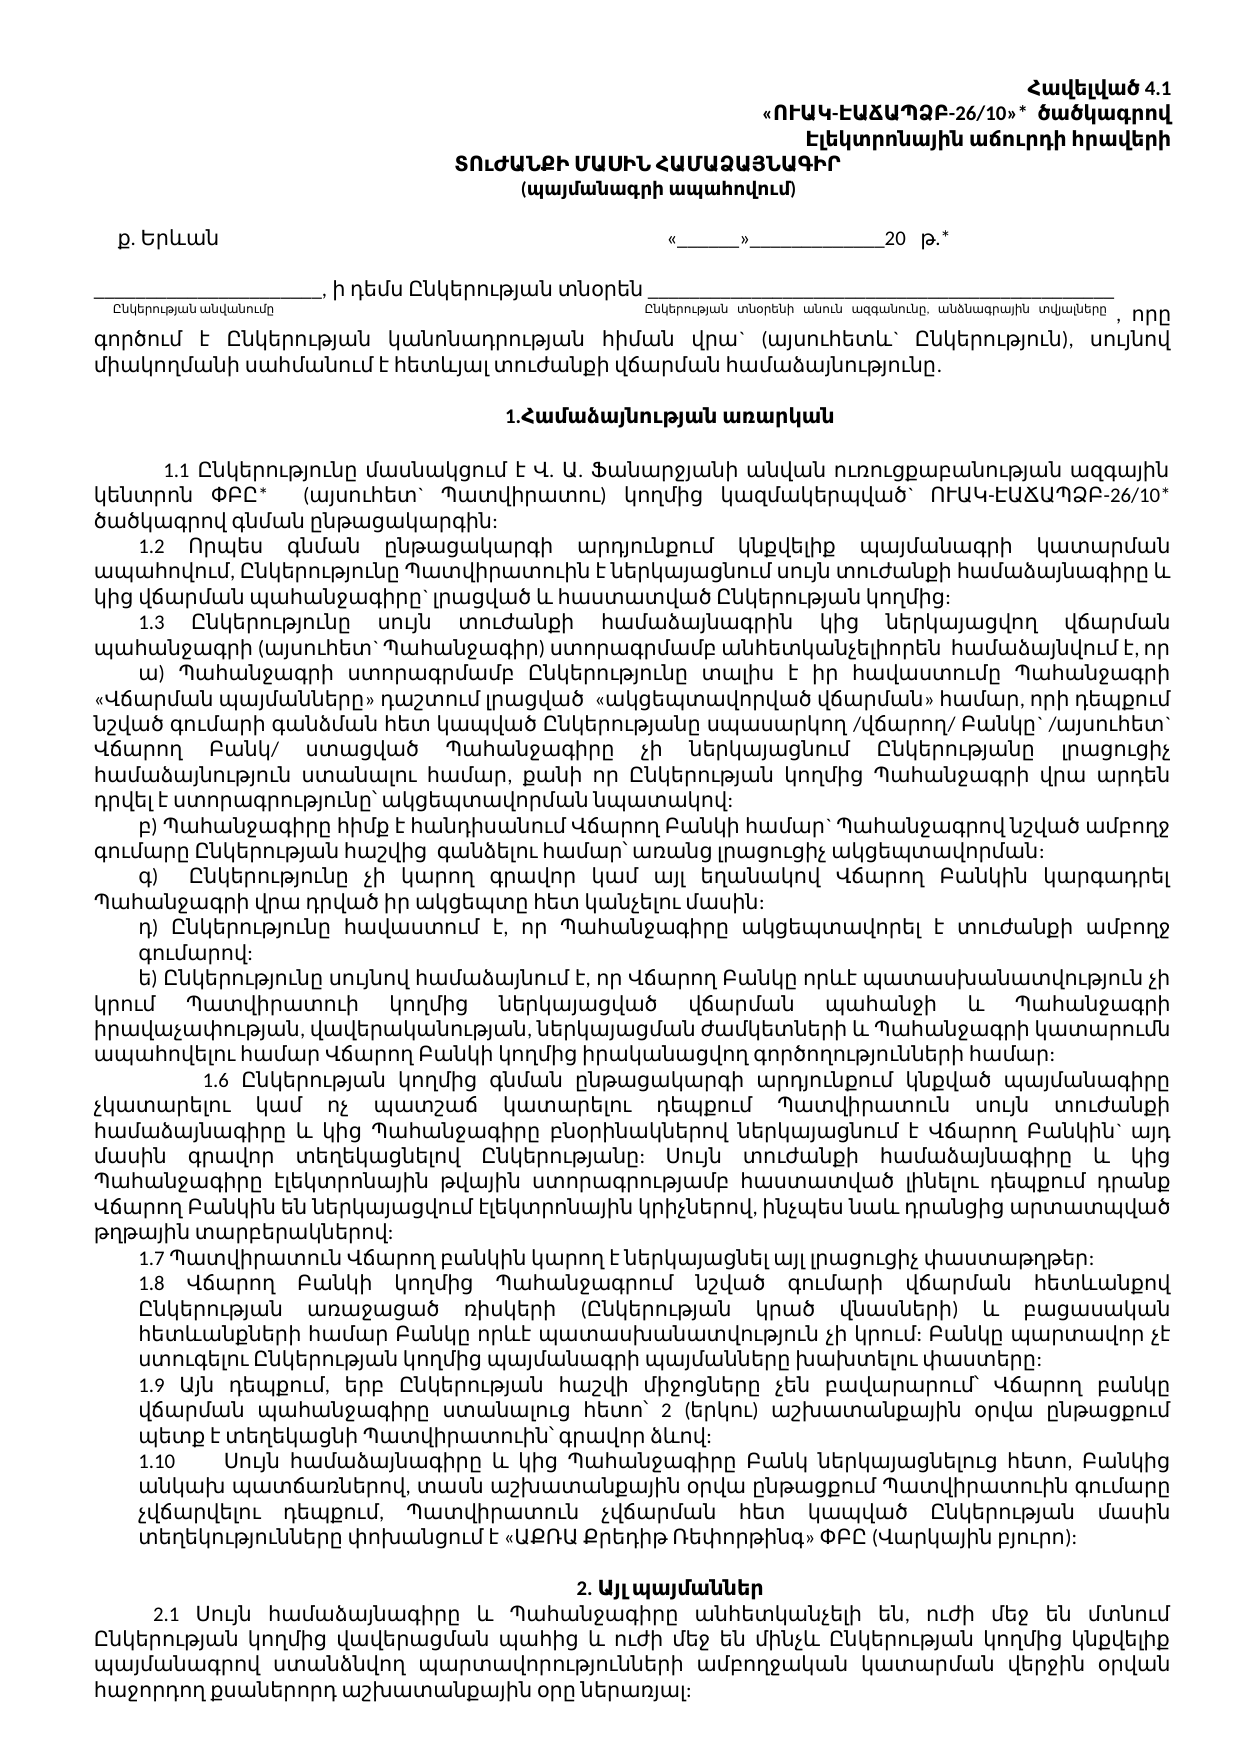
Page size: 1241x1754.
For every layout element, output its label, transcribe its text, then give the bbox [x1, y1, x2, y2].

text 1.2 Որպես գնման ընթացակարգի արդյունքում կնքվելիք պայմանագրի կատարման ապահովում, Ընկերությունը Պատվիրատուին է ներկայացնում սույն տուժանքի համաձայնագիրը և կից վճարման պահանջագիրը` լրացված և հաստատված Ընկերության կողմից: [94, 533, 1171, 609]
text բ) Պահանջագիրը հիմք է հանդիսանում Վճարող Բանկի համար` Պահանջագրով նշված ամբողջ գումարը Ընկերության հաշվից գանձելու համար՝ առանց լրացուցիչ ակցեպտավորման: [94, 813, 1171, 864]
text դ) Ընկերությունը հավաստում է, որ Պահանջագիրը ակցեպտավորել է տուժանքի ամբողջ գումարով: [138, 914, 1171, 965]
text 1.7 Պատվիրատուն Վճարող բանկին կարող է ներկայացնել այլ լրացուցիչ փաստաթղթեր: [138, 1245, 1171, 1270]
text (պայմանագրի ապահովում) [94, 177, 1171, 199]
text 1.3 Ընկերությունը սույն տուժանքի համաձայնագրին կից ներկայացվող վճարման պահանջագրի (այսուհետ` Պահանջագիր) ստորագրմամբ անհետկանչելիորեն համաձայնվում է, որ [94, 609, 1171, 660]
text Հավելված 4.1 [94, 75, 1171, 100]
text 1.10 Սույն համաձայնագիրը և կից Պահանջագիրը Բանկ ներկայացնելուց հետո, Բանկից անկախ պատճառներով, տասն աշխատանքային օրվա ընթացքում Պատվիրատուին գումարը չվճարվելու դեպքում, Պատվիրատուն չվճարման հետ կապված Ընկերության մասին տեղեկությունները փոխանցում է «ԱՔՌԱ Քրեդիթ Ռեփորթինգ» ՓԲԸ (Վարկային բյուրո): [138, 1448, 1171, 1550]
text 2.1 Սույն համաձայնագիրը և Պահանջագիրը անհետկանչելի են, ուժի մեջ են մտնում Ընկերության կողմից վավերացման պահից և ուժի մեջ են մինչև Ընկերության կողմից կնքվելիք պայմանագրով ստանձնվող պարտավորությունների ամբողջական կատարման վերջին օրվան հաջորդող քսաներորդ աշխատանքային օրը ներառյալ: [94, 1601, 1171, 1702]
text ______________________, ի դեմս Ընկերության տնօրեն _____________________________________________ [94, 276, 1171, 301]
text գ) Ընկերությունը չի կարող գրավոր կամ այլ եղանակով Վճարող Բանկին կարգադրել Պահանջագրի վրա դրված իր ակցեպտը հետ կանչելու մասին: [94, 864, 1171, 914]
text «ՈՒԱԿ-ԷԱՃԱՊՁԲ-26/10»* ծածկագրով [94, 100, 1171, 126]
text 1.1 Ընկերությունը մասնակցում է Վ. Ա. Ֆանարջյանի անվան ուռուցքաբանության ազգային կենտրոն ՓԲԸ* (այսուհետ` Պատվիրատու) կողմից կազմակերպված` ՈՒԱԿ-ԷԱՃԱՊՁԲ-26/10* ծածկագրով գնման ընթացակարգին: [94, 457, 1171, 533]
text 1.9 Այն դեպքում, երբ Ընկերության հաշվի միջոցները չեն բավարարում՝ Վճարող բանկը վճարման պահանջագիրը ստանալուց հետո՝ 2 (երկու) աշխատանքային օրվա ընթացքում պետք է տեղեկացնի Պատվիրատուին՝ գրավոր ձևով: [138, 1372, 1171, 1448]
text 2. Այլ պայմաններ [169, 1575, 1171, 1601]
text ՏՈւԺԱՆՔԻ ՄԱՍԻՆ ՀԱՄԱՁԱՅՆԱԳԻՐ [94, 151, 1171, 177]
text 1.8 Վճարող Բանկի կողմից Պահանջագրում նշված գումարի վճարման հետևանքով Ընկերության առաջացած ռիսկերի (Ընկերության կրած վնասների) և բացասական հետևանքների համար Բանկը որևէ պատասխանատվություն չի կրում: Բանկը պարտավոր չէ ստուգելու Ընկերության կողմից պայմանագրի պայմանները խախտելու փաստերը: [138, 1270, 1171, 1372]
text ք. Երևան «______»_____________20 թ.* [94, 225, 1171, 250]
text Էլեկտրոնային աճուրդի հրավերի [94, 126, 1171, 151]
text ա) Պահանջագրի ստորագրմամբ Ընկերությունը տալիս է իր հավաստումը Պահանջագրի «Վճարման պայմանները» դաշտում լրացված «ակցեպտավորված վճարման» համար, որի դեպքում նշված գումարի գանձման հետ կապված Ընկերությանը սպասարկող /վճարող/ Բանկը` /այսուհետ` Վճարող Բանկ/ ստացված Պահանջագիրը չի ներկայացնում Ընկերությանը լրացուցիչ համաձայնություն ստանալու համար, քանի որ Ընկերության կողմից Պահանջագրի վրա արդեն դրվել է ստորագրությունը՝ ակցեպտավորման նպատակով: [94, 660, 1171, 813]
text 1.Համաձայնության առարկան [169, 403, 1171, 428]
text 1.6 Ընկերության կողմից գնման ընթացակարգի արդյունքում կնքված պայմանագիրը չկատարելու կամ ոչ պատշաճ կատարելու դեպքում Պատվիրատուն սույն տուժանքի համաձայնագիրը և կից Պահանջագիրը բնօրինակներով ներկայացնում է Վճարող Բանկին` այդ մասին գրավոր տեղեկացնելով Ընկերությանը: Սույն տուժանքի համաձայնագիրը և կից Պահանջագիրը էլեկտրոնային թվային ստորագրությամբ հաստատված լինելու դեպքում դրանք Վճարող Բանկին են ներկայացվում էլեկտրոնային կրիչներով, ինչպես նաև դրանցից արտատպված թղթային տարբերակներով: [94, 1067, 1171, 1245]
text ե) Ընկերությունը սույնով համաձայնում է, որ Վճարող Բանկը որևէ պատասխանատվություն չի կրում Պատվիրատուի կողմից ներկայացված վճարման պահանջի և Պահանջագրի իրավաչափության, վավերականության, ներկայացման ժամկետների և Պահանջագրի կատարումն ապահովելու համար Վճարող Բանկի կողմից իրականացվող գործողությունների համար: [94, 965, 1171, 1067]
text Ընկերության անվանումը Ընկերության տնօրենի անուն ազգանունը, անձնագրային տվյալները , որը գործում է Ընկերության կանոնադրության հիման վրա` (այսուհետև` Ընկերություն), սույնով միակողմանի սահմանում է հետևյալ տուժանքի վճարման համաձայնությունը. [94, 301, 1171, 377]
